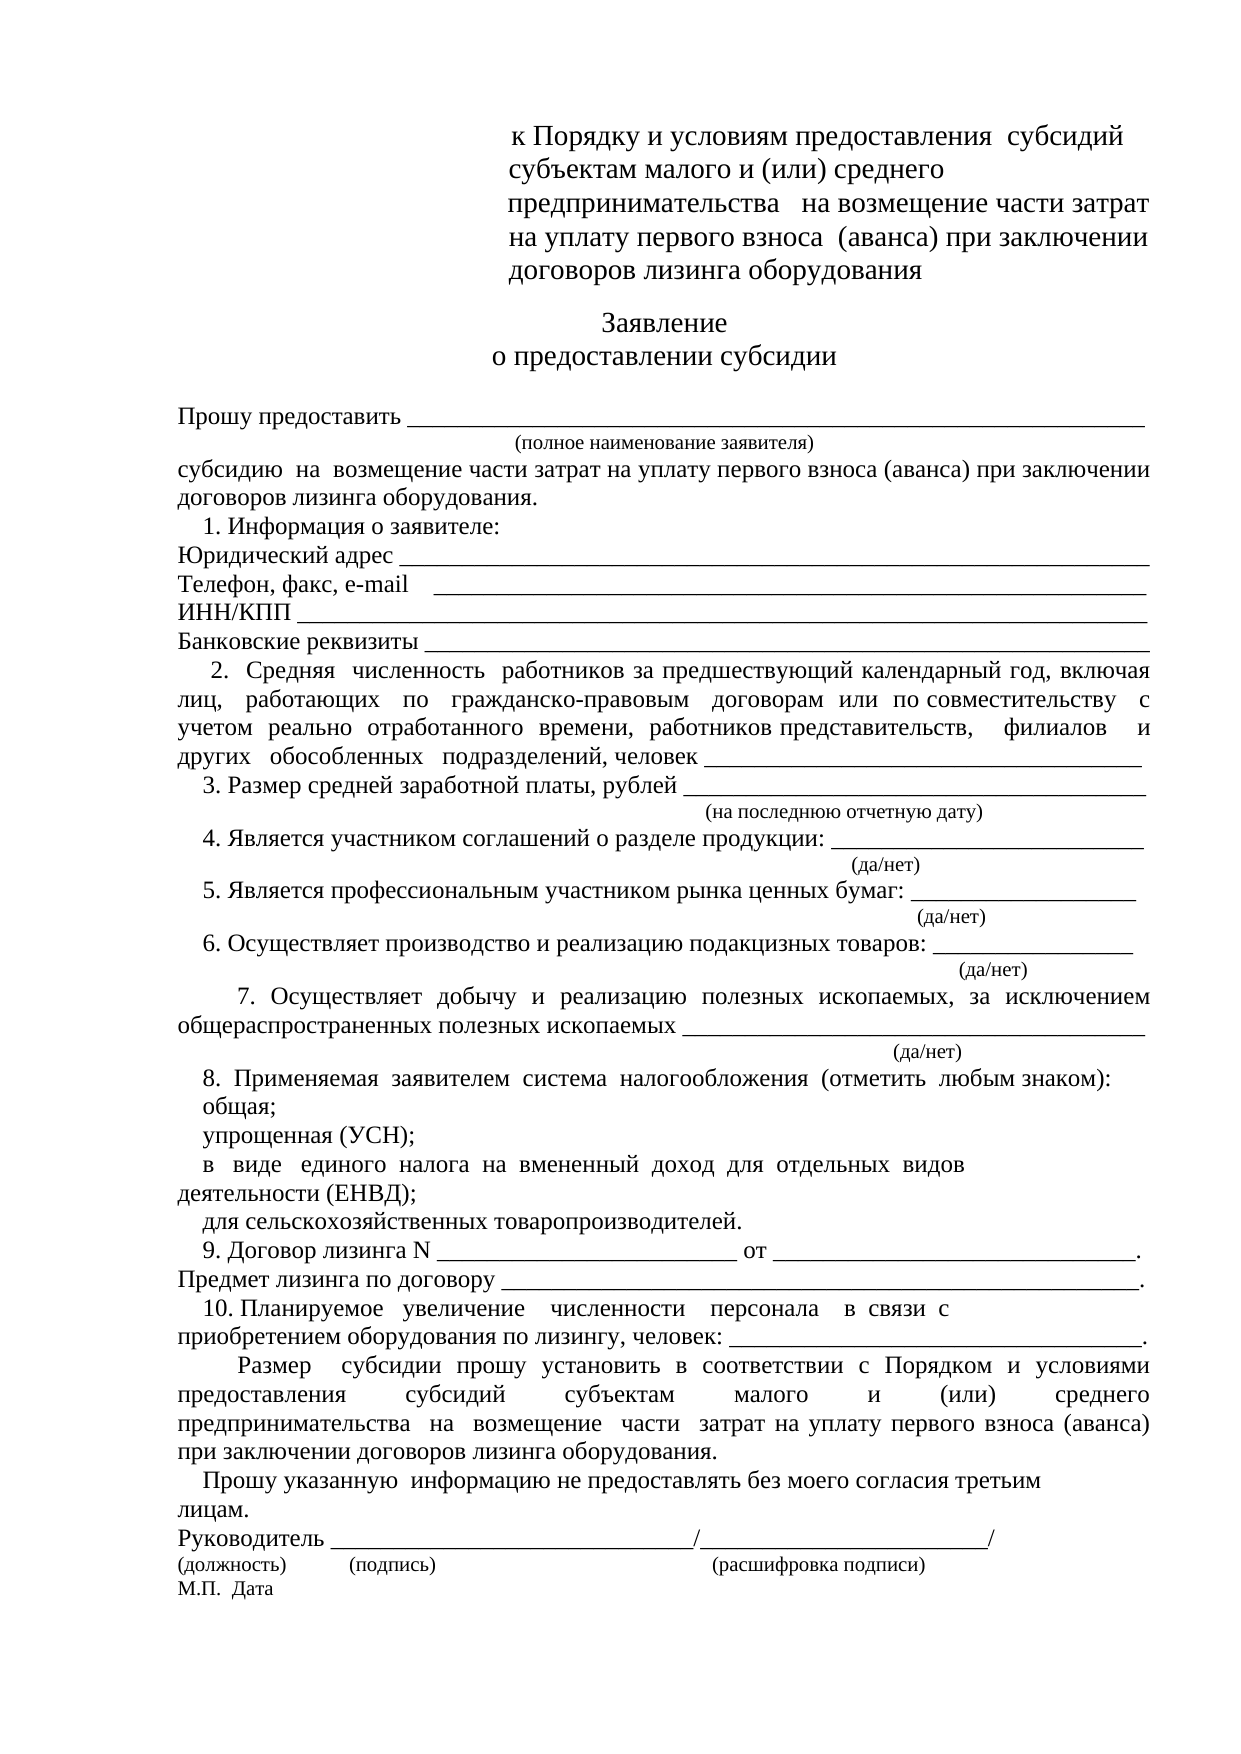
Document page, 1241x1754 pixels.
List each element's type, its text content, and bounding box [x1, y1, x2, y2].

text Юридический адрес ____________________________________________________________ [177, 540, 1152, 569]
text 7. Осуществляет добычу и реализацию полезных ископаемых, за исключением общераспространенных полезных ископаемых _____________________________________ [177, 981, 1152, 1039]
text (да/нет) [177, 957, 1152, 981]
text 4. Является участником соглашений о разделе продукции: _________________________ [177, 823, 1152, 851]
text Размер субсидии прошу установить в соответствии с Порядком и условиями предоставления субсидий субъектам малого и (или) среднего предпринимательства на возмещение части затрат на уплату первого взноса (аванса) при заключении договоров лизинга оборудования. [177, 1350, 1152, 1465]
text 10. Планируемое увеличение численности персонала в связи с [177, 1293, 1152, 1321]
text о предоставлении субсидии [177, 338, 1152, 372]
text Руководитель _____________________________/_______________________/ [177, 1523, 1152, 1551]
text субъектам малого и (или) среднего [177, 152, 1152, 185]
text (да/нет) [177, 851, 1152, 876]
text 8. Применяемая заявителем система налогообложения (отметить любым знаком): [177, 1063, 1152, 1091]
text 2. Средняя численность работников за предшествующий календарный год, включая лиц, работающих по гражданско-правовым договорам или по совместительству с учетом реально отработанного времени, работников представительств, филиалов и других обособленных подразделений, человек ___________________________________ [177, 655, 1152, 770]
text (на последнюю отчетную дату) [177, 799, 1152, 823]
text упрощенная (УСН); [177, 1120, 1152, 1149]
text Заявление [177, 305, 1152, 338]
text 6. Осуществляет производство и реализацию подакцизных товаров: ________________ [177, 928, 1152, 957]
text Банковские реквизиты __________________________________________________________ [177, 626, 1171, 655]
text деятельности (ЕНВД); [177, 1178, 1152, 1206]
text общая; [177, 1091, 1152, 1120]
text ИНН/КПП ____________________________________________________________________ [177, 597, 1152, 626]
text 5. Является профессиональным участником рынка ценных бумаг: __________________ [177, 876, 1152, 904]
text (да/нет) [177, 1039, 1152, 1063]
text 3. Размер средней заработной платы, рублей _____________________________________ [177, 770, 1152, 799]
text предпринимательства на возмещение части затрат [177, 185, 1152, 219]
text в виде единого налога на вмененный доход для отдельных видов [177, 1149, 1152, 1178]
text к Порядку и условиям предоставления субсидий [177, 118, 1152, 152]
text М.П. Дата [177, 1576, 1152, 1599]
text Прошу предоставить ___________________________________________________________ [177, 401, 1152, 429]
text договоров лизинга оборудования [177, 252, 1152, 286]
text на уплату первого взноса (аванса) при заключении [177, 219, 1152, 252]
text приобретением оборудования по лизингу, человек: _________________________________. [177, 1321, 1152, 1350]
text (да/нет) [177, 904, 1152, 928]
text 1. Информация о заявителе: [177, 511, 1152, 540]
text (должность) (подпись) (расшифровка подписи) [177, 1551, 1152, 1576]
text Предмет лизинга по договору ___________________________________________________. [177, 1264, 1152, 1293]
text Прошу указанную информацию не предоставлять без моего согласия третьим [177, 1465, 1152, 1494]
text 9. Договор лизинга N ________________________ от _____________________________. [177, 1235, 1152, 1264]
text для сельскохозяйственных товаропроизводителей. [177, 1206, 1152, 1235]
text субсидию на возмещение части затрат на уплату первого взноса (аванса) при заключении договоров лизинга оборудования. [177, 454, 1152, 511]
text лицам. [177, 1494, 1152, 1523]
text Телефон, факс, e-mail _________________________________________________________ [177, 569, 1152, 597]
text (полное наименование заявителя) [177, 429, 1152, 454]
